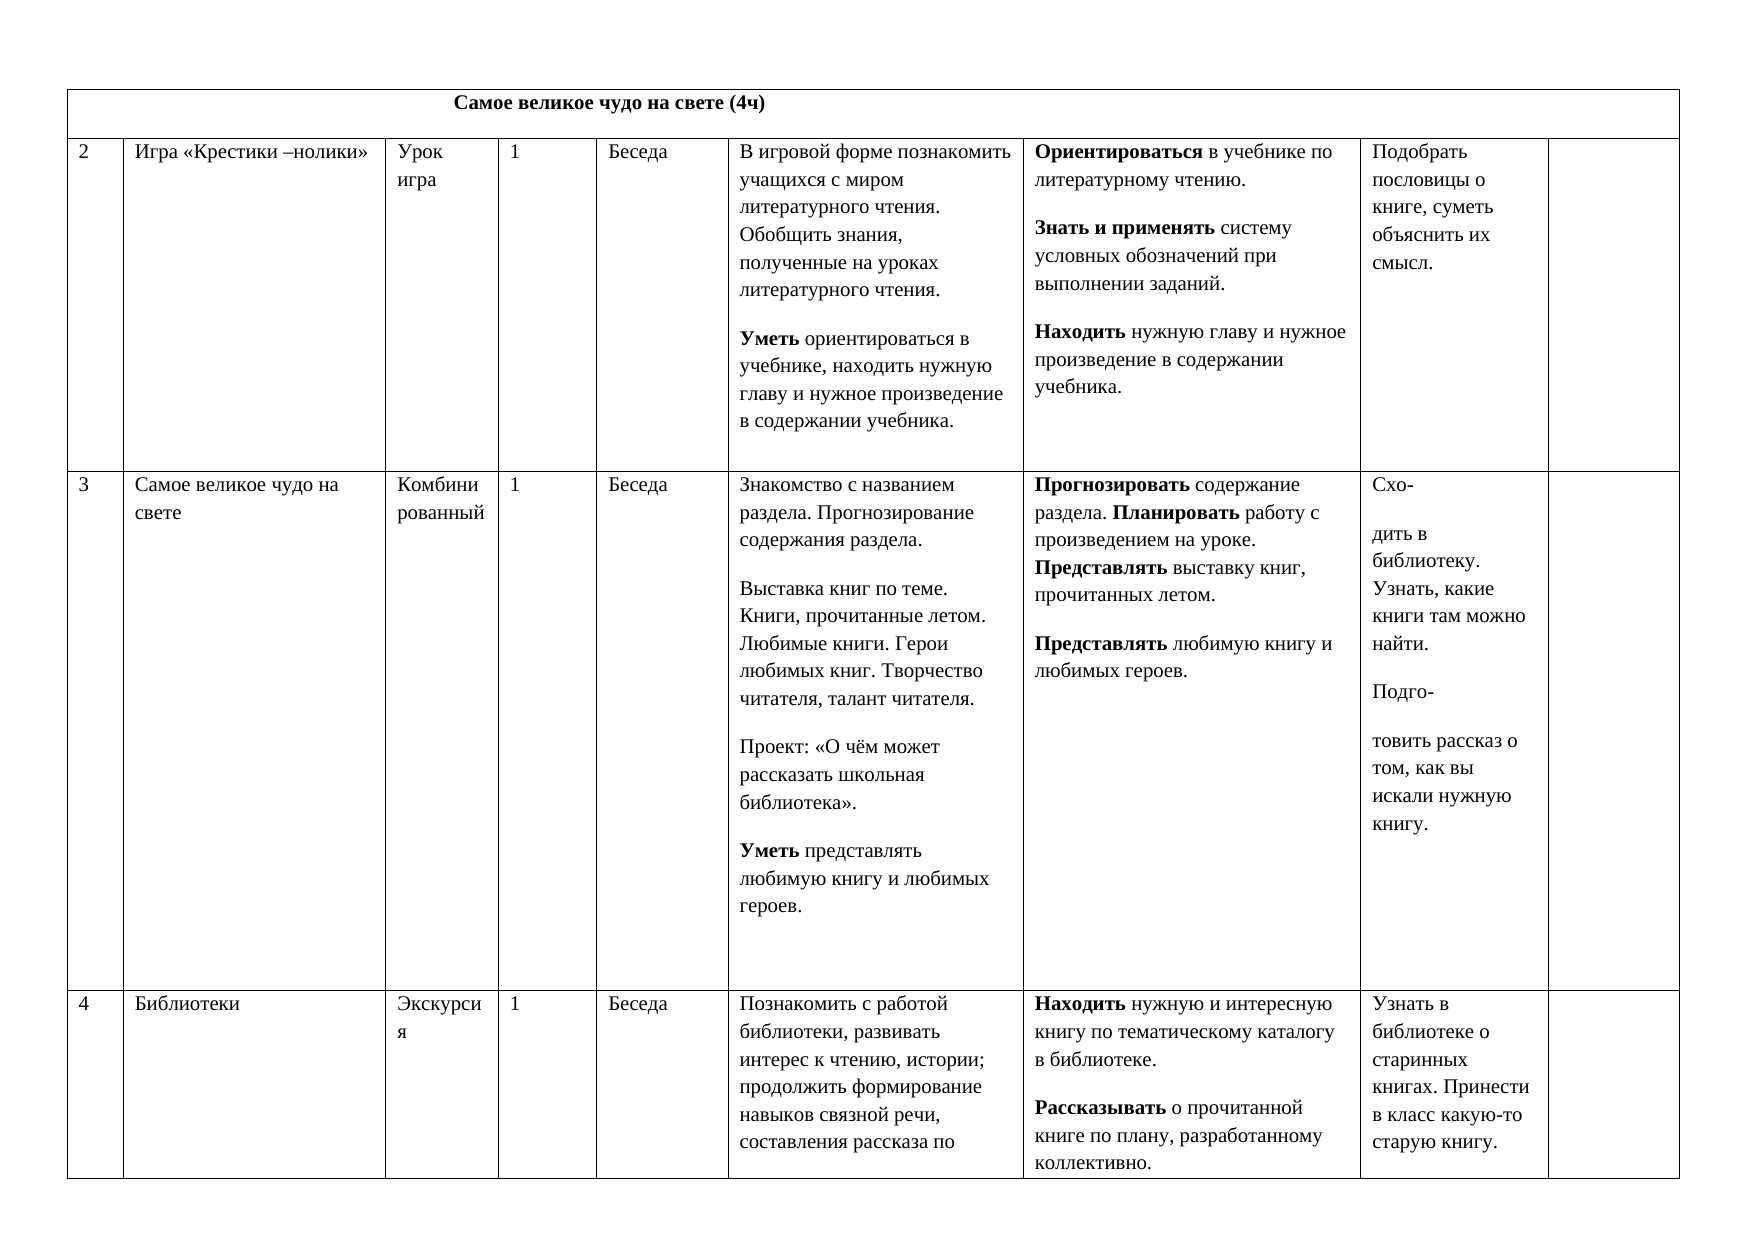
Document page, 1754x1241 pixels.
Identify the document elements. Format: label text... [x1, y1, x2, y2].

table_cell Знакомство с названием раздела. Прогнозирование содержания раздела. Выставка книг по теме. Книги, прочитанные летом. Любимые книги. Герои любимых книг. Творчество читателя, талант читателя. Проект: «О чём может рассказать школьная библиотека». Уметь представлять любимую книгу и любимых героев. [729, 472, 1023, 990]
table_cell 1 [499, 139, 596, 471]
table_cell Экскурсия [386, 991, 498, 1178]
table_cell Подобрать пословицы о книге, суметь объяснить их смысл. [1361, 139, 1548, 471]
table_cell Самое великое чудо на свете (4ч) [68, 90, 1679, 138]
table_cell Ориентироваться в учебнике по литературному чтению. Знать и применять систему условных обозначений при выполнении заданий. Находить нужную главу и нужное произведение в содержании учебника. [1024, 139, 1360, 471]
table_cell Урок игра [386, 139, 498, 471]
table_cell 4 [68, 991, 123, 1178]
table_cell 3 [68, 472, 123, 990]
table_cell Игра «Крестики –нолики» [124, 139, 385, 471]
table_cell 2 [68, 139, 123, 471]
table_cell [1024, 991, 1360, 1178]
table_cell 1 [499, 991, 596, 1178]
table_cell Беседа [597, 472, 728, 990]
table_cell Беседа [597, 139, 728, 471]
table_cell Прогнозировать содержание раздела. Планировать работу с произведением на уроке. Представлять выставку книг, прочитанных летом. Представлять любимую книгу и любимых героев. [1024, 472, 1360, 990]
table_cell Библиотеки [124, 991, 385, 1178]
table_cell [1361, 991, 1548, 1178]
table_cell Самое великое чудо на свете [124, 472, 385, 990]
table_cell [1549, 472, 1679, 990]
table_cell Схо- дить в библиотеку. Узнать, какие книги там можно найти. Подго- товить рассказ о том, как вы искали нужную книгу. [1361, 472, 1548, 990]
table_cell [729, 991, 1023, 1178]
table_cell Беседа [597, 991, 728, 1178]
table_cell Комбинированный [386, 472, 498, 990]
table_cell [1549, 139, 1679, 471]
table_cell В игровой форме познакомить учащихся с миром литературного чтения. Обобщить знания, полученные на уроках литературного чтения. Уметь ориентироваться в учебнике, находить нужную главу и нужное произведение в содержании учебника. [729, 139, 1023, 471]
table_cell 1 [499, 472, 596, 990]
table_cell [1549, 991, 1679, 1178]
